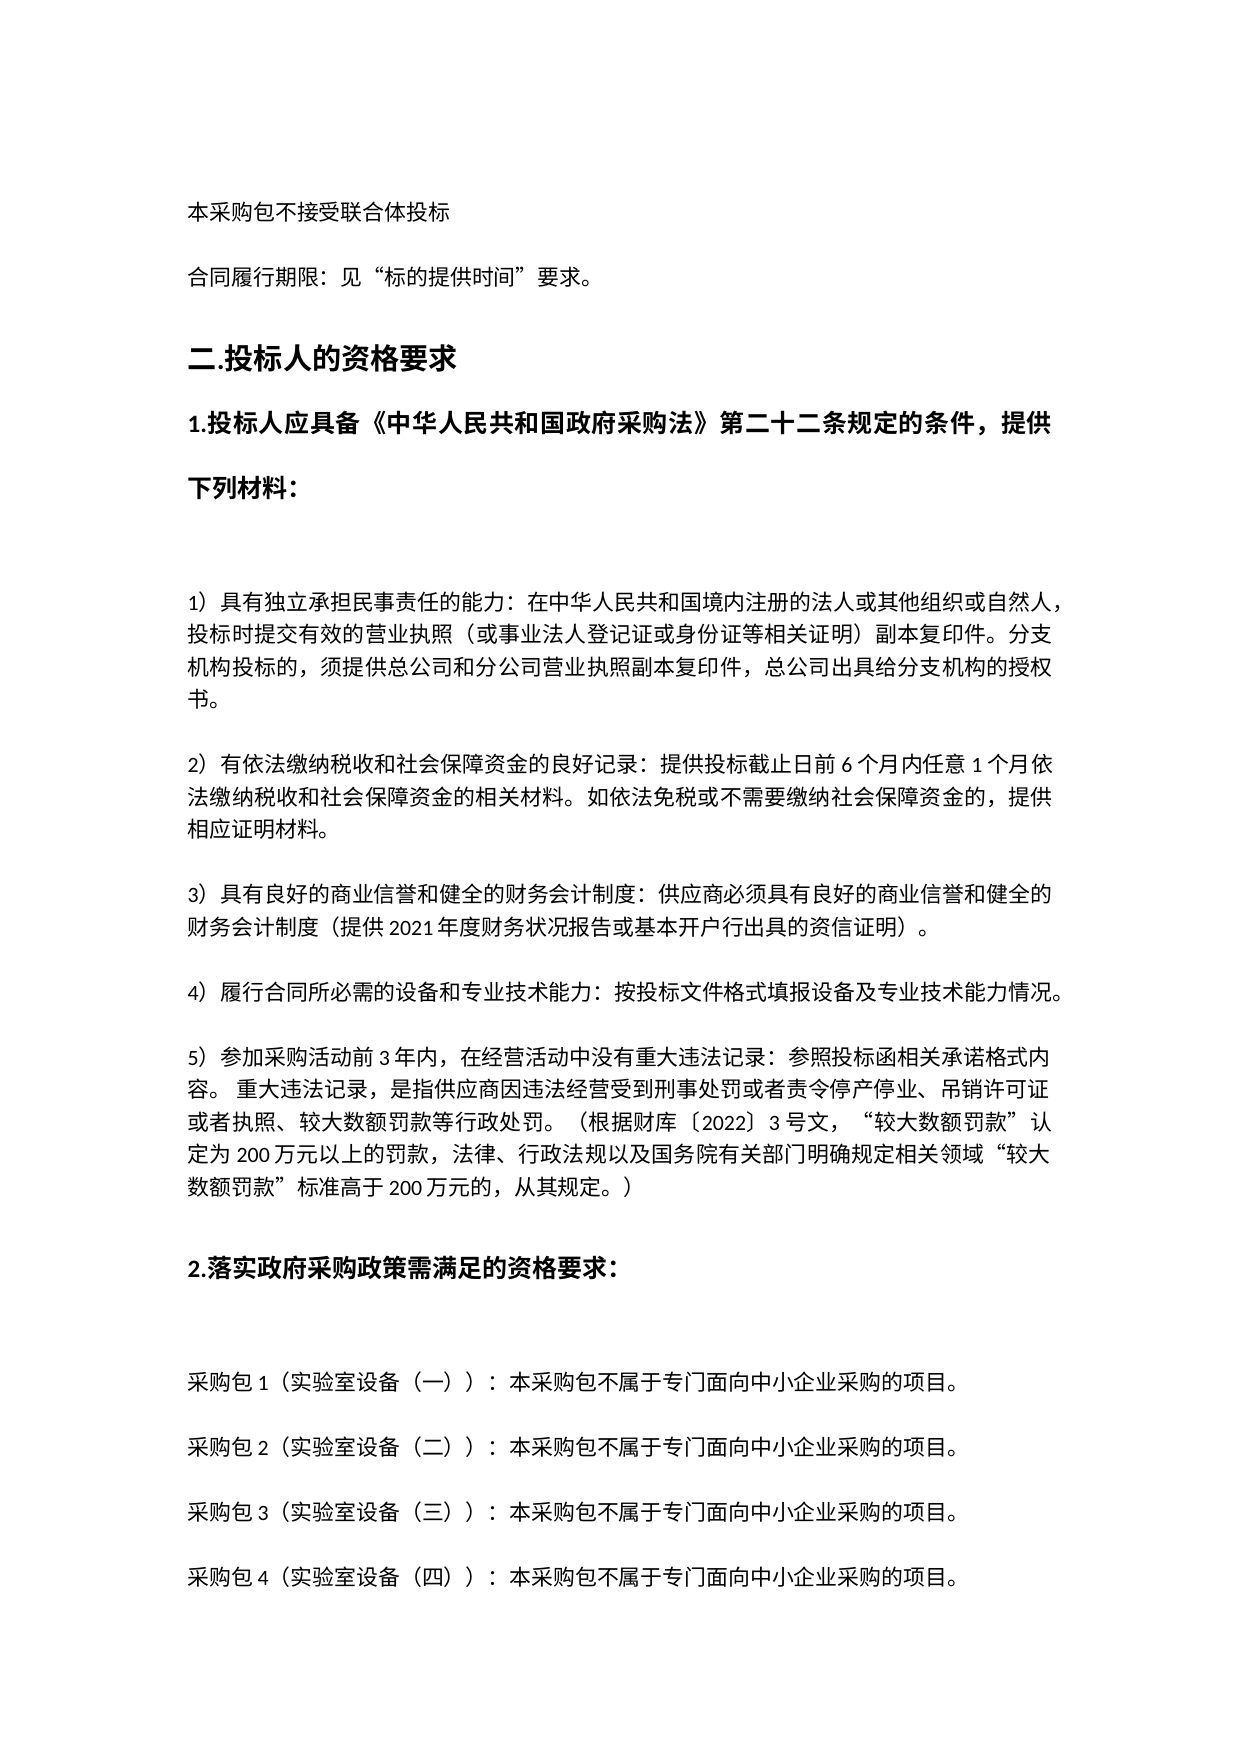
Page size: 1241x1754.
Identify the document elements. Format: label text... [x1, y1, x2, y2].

text 采购包1（实验室设备（一））：本采购包不属于专门面向中小企业采购的项目。 [187, 1364, 1053, 1397]
text 合同履行期限：见“标的提供时间”要求。 [187, 259, 1053, 292]
text 2）有依法缴纳税收和社会保障资金的良好记录：提供投标截止日前6个月内任意1个月依法缴纳税收和社会保障资金的相关材料。如依法免税或不需要缴纳社会保障资金的，提供相应证明材料。 [187, 747, 1053, 844]
text 采购包4（实验室设备（四））：本采购包不属于专门面向中小企业采购的项目。 [187, 1559, 1053, 1592]
text 1）具有独立承担民事责任的能力：在中华人民共和国境内注册的法人或其他组织或自然人，投标时提交有效的营业执照（或事业法人登记证或身份证等相关证明）副本复印件。分支机构投标的，须提供总公司和分公司营业执照副本复印件，总公司出具给分支机构的授权书。 [187, 584, 1053, 714]
text 本采购包不接受联合体投标 [187, 194, 1053, 227]
text 采购包2（实验室设备（二））：本采购包不属于专门面向中小企业采购的项目。 [187, 1429, 1053, 1462]
text 5）参加采购活动前3年内，在经营活动中没有重大违法记录：参照投标函相关承诺格式内容。 重大违法记录，是指供应商因违法经营受到刑事处罚或者责令停产停业、吊销许可证或者执照、较大数额罚款等行政处罚。（根据财库〔2022〕3号文，“较大数额罚款”认定为200万元以上的罚款，法律、行政法规以及国务院有关部门明确规定相关领域“较大数额罚款”标准高于200万元的，从其规定。） [187, 1039, 1053, 1202]
text 4）履行合同所必需的设备和专业技术能力：按投标文件格式填报设备及专业技术能力情况。 [187, 974, 1053, 1007]
text 2.落实政府采购政策需满足的资格要求： [187, 1234, 1053, 1299]
text 1.投标人应具备《中华人民共和国政府采购法》第二十二条规定的条件，提供下列材料： [187, 389, 1053, 519]
text 采购包3（实验室设备（三））：本采购包不属于专门面向中小企业采购的项目。 [187, 1494, 1053, 1527]
text 3）具有良好的商业信誉和健全的财务会计制度：供应商必须具有良好的商业信誉和健全的财务会计制度（提供2021年度财务状况报告或基本开户行出具的资信证明）。 [187, 877, 1053, 942]
text 二.投标人的资格要求 [187, 324, 1053, 389]
